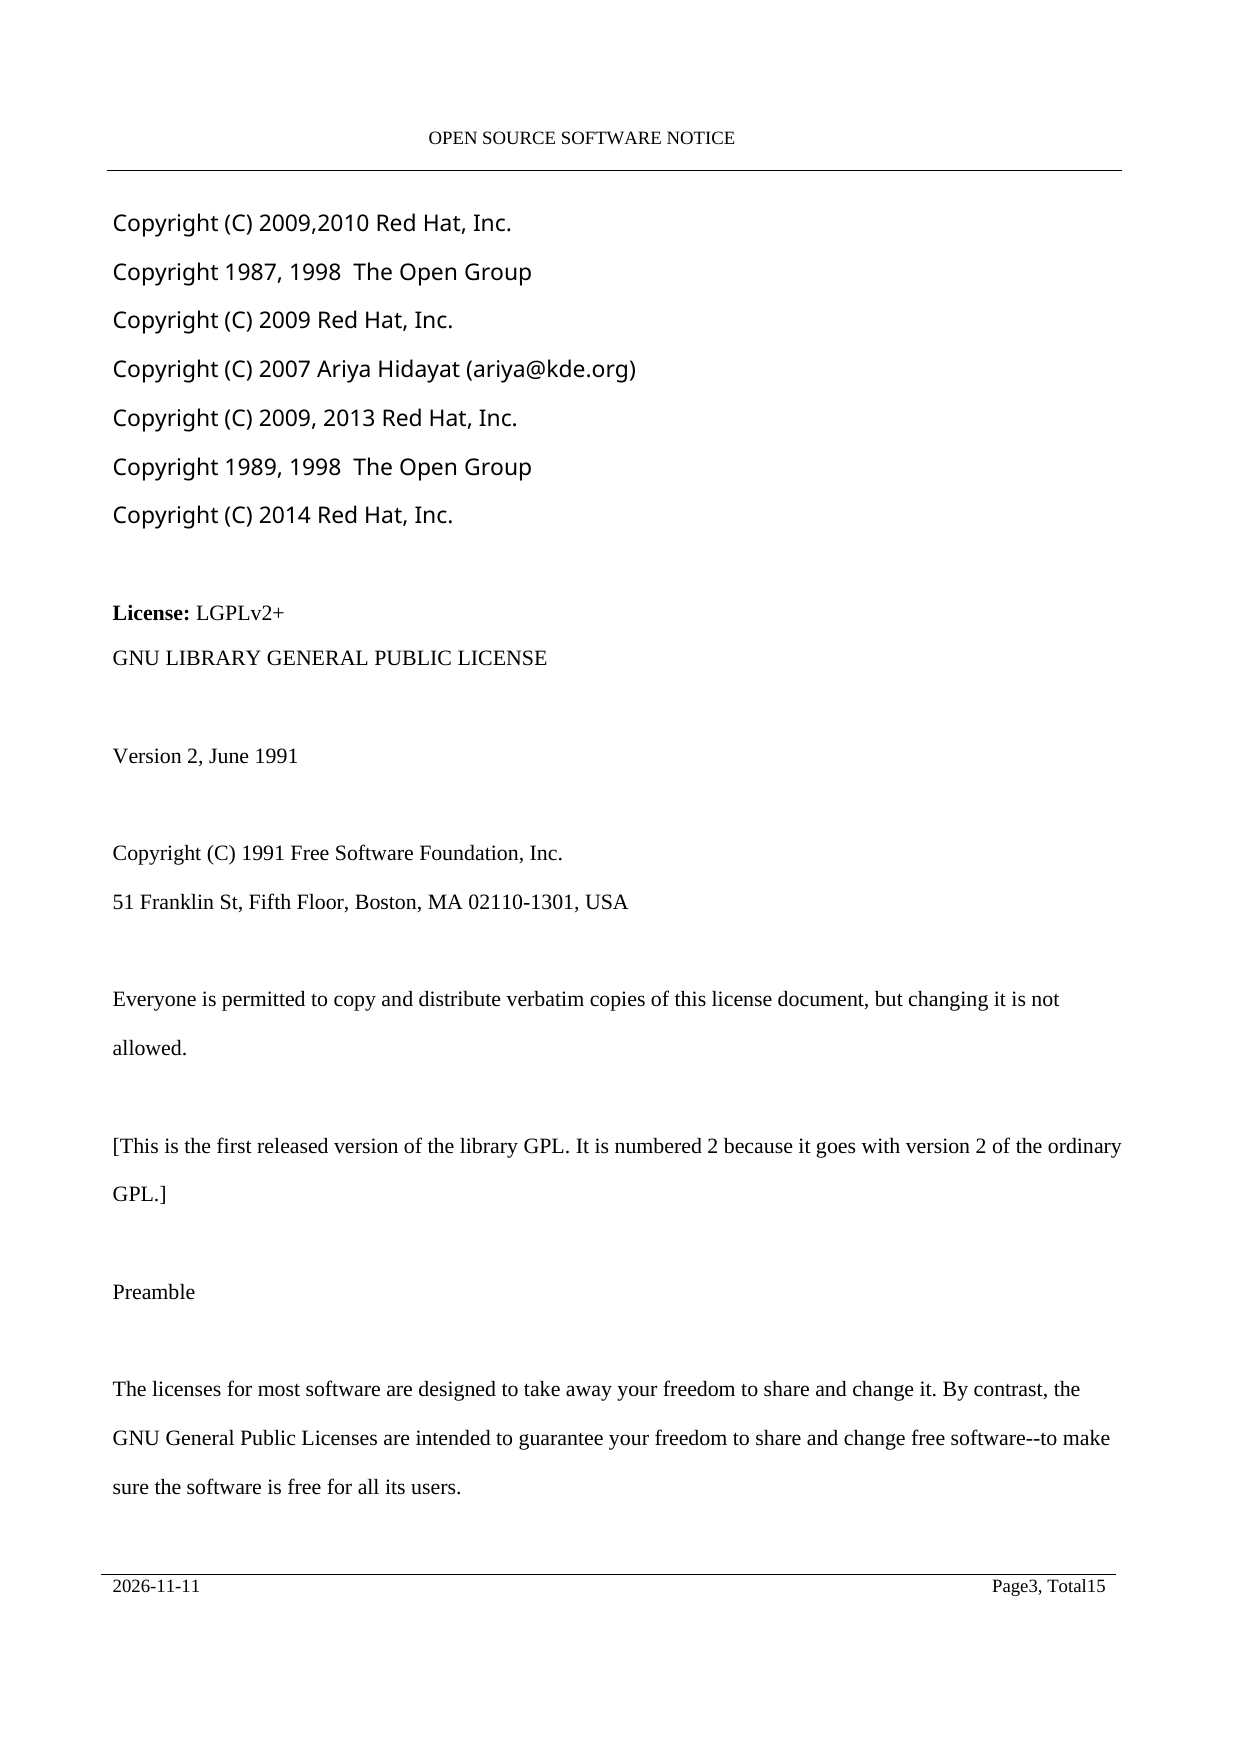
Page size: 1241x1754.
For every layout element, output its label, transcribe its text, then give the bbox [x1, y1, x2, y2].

text License: LGPLv2+ [112, 596, 1128, 629]
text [112, 206, 1128, 580]
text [112, 641, 1128, 1503]
